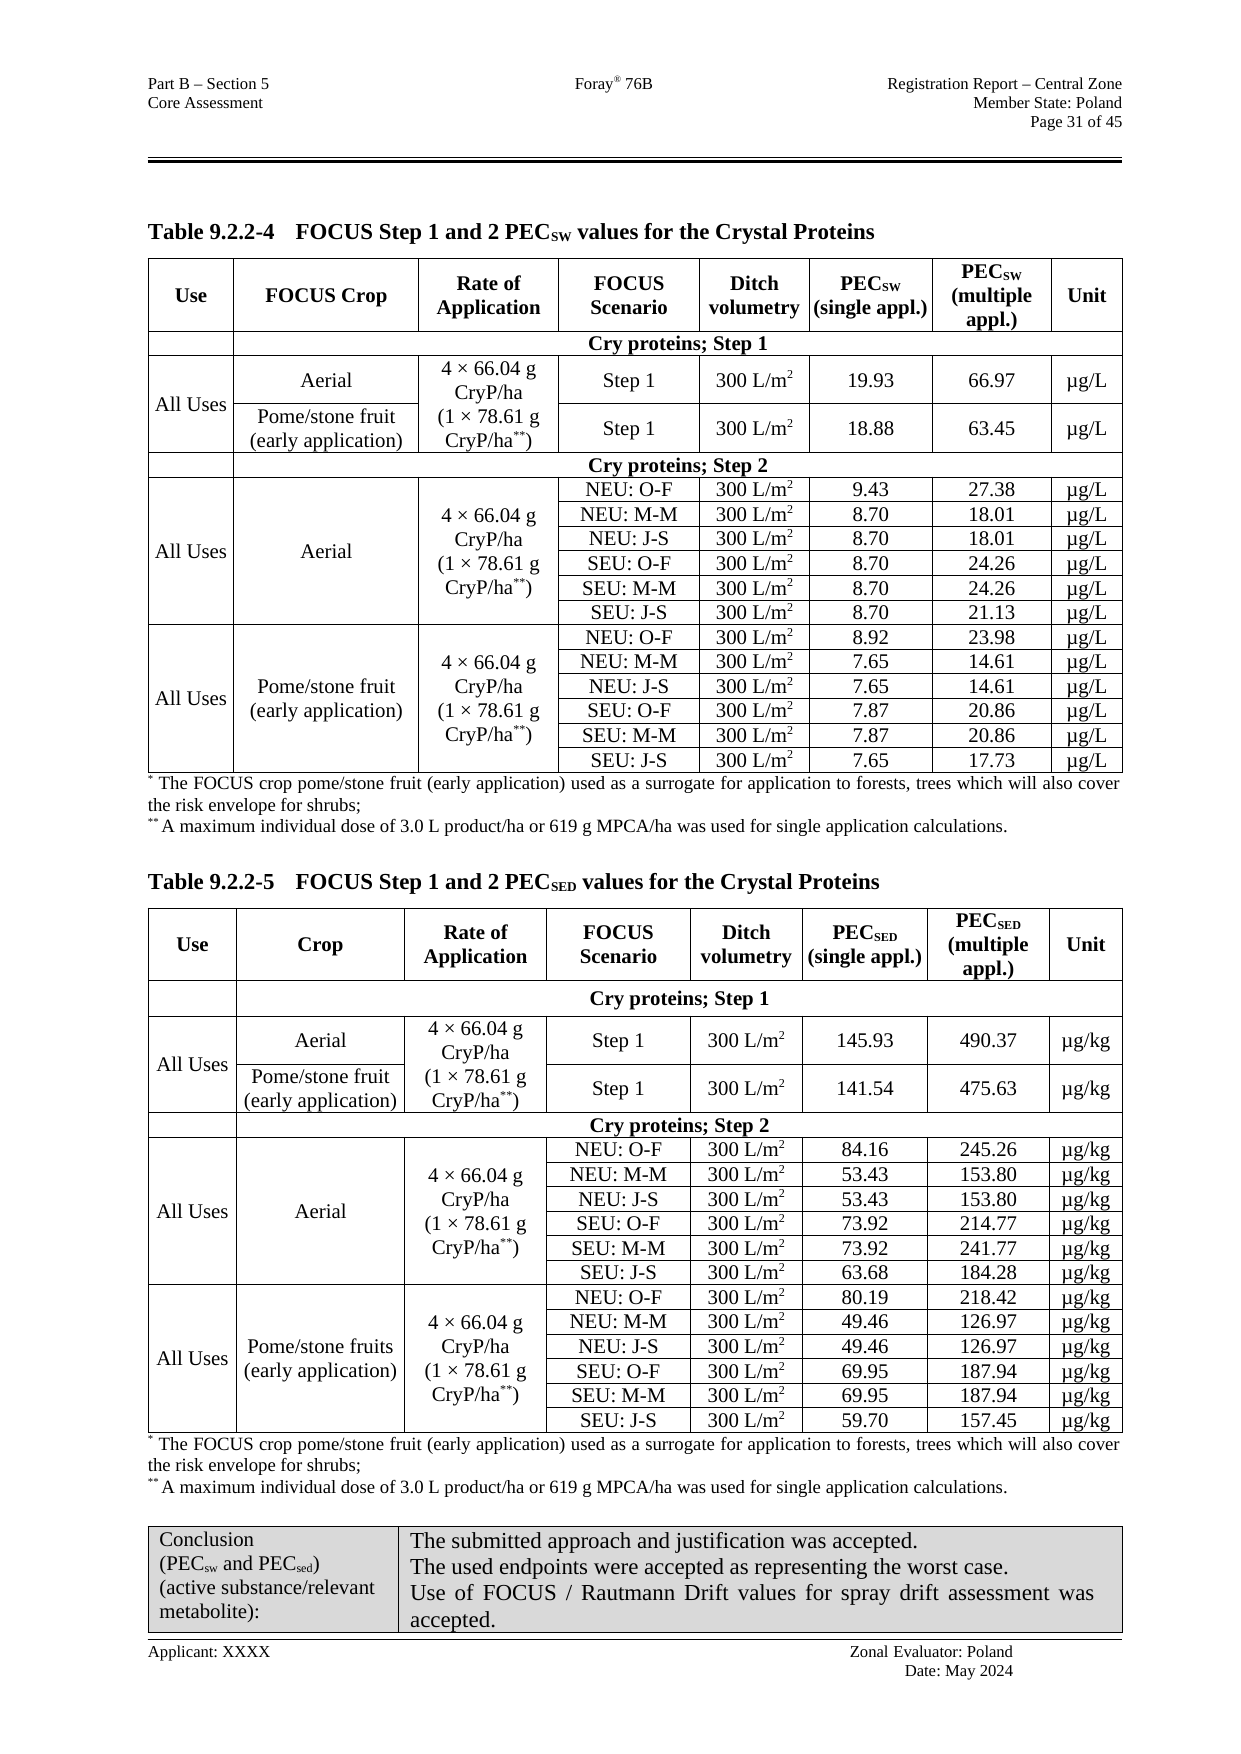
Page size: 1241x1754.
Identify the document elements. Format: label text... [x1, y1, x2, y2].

table_header PECSED (multiple appl.) [928, 909, 1049, 980]
table_cell SEU: M-M [547, 1236, 690, 1260]
table_cell Pome/stone fruit (early application) [234, 404, 418, 452]
table_cell µg/L [1052, 625, 1122, 649]
table_cell NEU: O-F [547, 1138, 690, 1161]
table_header Ditch volumetry [691, 909, 802, 980]
table_cell 300 L/m2 [700, 502, 809, 526]
table_cell NEU: M-M [547, 1310, 690, 1333]
table_cell 300 L/m2 [700, 551, 809, 575]
table_cell 300 L/m2 [700, 404, 809, 452]
table_cell 49.46 [803, 1335, 927, 1358]
table_cell µg/kg [1050, 1285, 1122, 1309]
table_cell µg/kg [1050, 1017, 1122, 1063]
table_cell 300 L/m2 [691, 1310, 802, 1333]
table_cell 245.26 [928, 1138, 1049, 1161]
table_cell µg/kg [1050, 1236, 1122, 1260]
table_cell 63.68 [803, 1261, 927, 1284]
table_cell 4 × 66.04 g CryP/ha (1 × 78.61 g CryP/ha**) [419, 478, 558, 624]
table_header Ditch volumetry [700, 259, 809, 331]
table_cell µg/L [1052, 650, 1122, 673]
table_cell 300 L/m2 [691, 1212, 802, 1235]
table_cell 300 L/m2 [691, 1236, 802, 1260]
table_cell 300 L/m2 [691, 1065, 802, 1112]
table_cell SEU: J-S [559, 601, 699, 624]
table_cell µg/L [1052, 699, 1122, 722]
table_cell µg/L [1052, 502, 1122, 526]
table_cell NEU: M-M [547, 1163, 690, 1186]
table_cell µg/kg [1050, 1187, 1122, 1211]
table_cell SEU: J-S [547, 1261, 690, 1284]
table_cell 153.80 [928, 1187, 1049, 1211]
table_cell 69.95 [803, 1384, 927, 1407]
table_cell 73.92 [803, 1212, 927, 1235]
table_cell 300 L/m2 [700, 650, 809, 673]
table_cell [149, 981, 236, 1016]
table_cell 20.86 [933, 724, 1051, 747]
table_cell NEU: J-S [547, 1335, 690, 1358]
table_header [149, 1527, 398, 1632]
table_cell µg/kg [1050, 1408, 1122, 1432]
table_cell 18.01 [933, 502, 1051, 526]
table_cell Step 1 [559, 404, 699, 452]
table_cell µg/kg [1050, 1384, 1122, 1407]
table_cell µg/L [1052, 551, 1122, 575]
table_cell SEU: M-M [547, 1384, 690, 1407]
table_cell 17.73 [933, 748, 1051, 772]
table_cell Step 1 [559, 356, 699, 403]
table_cell 80.19 [803, 1285, 927, 1309]
text * The FOCUS crop pome/stone fruit (early application) used as a surrogate for application to forests, trees which will also cover the risk envelope for shrubs; [148, 773, 1122, 815]
table_cell 8.92 [810, 625, 932, 649]
table_header FOCUS Scenario [547, 909, 690, 980]
table_cell Aerial [237, 1138, 404, 1284]
table_cell µg/kg [1050, 1310, 1122, 1333]
table_cell 8.70 [810, 502, 932, 526]
table_cell 7.65 [810, 650, 932, 673]
table_cell 300 L/m2 [700, 748, 809, 772]
table_header Use [149, 909, 236, 980]
table_cell [149, 1113, 236, 1137]
table_cell 187.94 [928, 1384, 1049, 1407]
table_cell [149, 332, 233, 355]
table_cell 20.86 [933, 699, 1051, 722]
table_cell Cry proteins; Step 1 [237, 981, 1122, 1016]
table_cell 4 × 66.04 g CryP/ha (1 × 78.61 g CryP/ha**) [405, 1285, 546, 1432]
table_cell Cry proteins; Step 2 [237, 1113, 1122, 1137]
table_cell 126.97 [928, 1310, 1049, 1333]
table_header Rate of Application [419, 259, 558, 331]
table_cell 218.42 [928, 1285, 1049, 1309]
table_cell 475.63 [928, 1065, 1049, 1112]
table_cell All Uses [149, 478, 233, 624]
table_cell SEU: O-F [547, 1212, 690, 1235]
table_cell SEU: O-F [559, 699, 699, 722]
table_cell NEU: O-F [559, 478, 699, 501]
table_cell µg/kg [1050, 1138, 1122, 1161]
table_cell 8.70 [810, 551, 932, 575]
table_cell µg/L [1052, 527, 1122, 550]
table_header Rate of Application [405, 909, 546, 980]
table_cell 24.26 [933, 551, 1051, 575]
table_cell 490.37 [928, 1017, 1049, 1063]
table_cell 18.88 [810, 404, 932, 452]
table_cell 18.01 [933, 527, 1051, 550]
table_cell 300 L/m2 [691, 1017, 802, 1063]
table_cell Pome/stone fruit (early application) [237, 1065, 404, 1112]
table_cell Step 1 [547, 1017, 690, 1063]
table_cell 214.77 [928, 1212, 1049, 1235]
table_cell 300 L/m2 [691, 1138, 802, 1161]
table_cell Pome/stone fruit (early application) [234, 625, 418, 772]
text ** A maximum individual dose of 3.0 L product/ha or 619 g MPCA/ha was used for single application calculations. [148, 1476, 1122, 1497]
table_cell SEU: O-F [547, 1359, 690, 1383]
table_cell Aerial [234, 356, 418, 403]
table_cell 4 × 66.04 g CryP/ha (1 × 78.61 g CryP/ha**) [419, 356, 558, 452]
table_cell [149, 453, 233, 477]
table_cell µg/kg [1050, 1065, 1122, 1112]
table_cell µg/kg [1050, 1261, 1122, 1284]
table_cell 300 L/m2 [700, 674, 809, 698]
table_cell 66.97 [933, 356, 1051, 403]
table_cell 7.65 [810, 674, 932, 698]
table_cell µg/L [1052, 478, 1122, 501]
table_cell 157.45 [928, 1408, 1049, 1432]
table_cell 14.61 [933, 650, 1051, 673]
table_cell µg/L [1052, 576, 1122, 599]
table_cell SEU: J-S [547, 1408, 690, 1432]
table_cell 300 L/m2 [691, 1187, 802, 1211]
table_cell NEU: J-S [559, 527, 699, 550]
table_cell 59.70 [803, 1408, 927, 1432]
table_header FOCUS Crop [234, 259, 418, 331]
table_cell 300 L/m2 [700, 576, 809, 599]
table_cell 300 L/m2 [691, 1261, 802, 1284]
table_cell 21.13 [933, 601, 1051, 624]
table_cell 53.43 [803, 1163, 927, 1186]
table_cell 141.54 [803, 1065, 927, 1112]
table_header PECSW (multiple appl.) [933, 259, 1051, 331]
table_cell 300 L/m2 [700, 625, 809, 649]
table_cell 187.94 [928, 1359, 1049, 1383]
table_cell 153.80 [928, 1163, 1049, 1186]
table_cell 8.70 [810, 601, 932, 624]
table_cell 14.61 [933, 674, 1051, 698]
table_cell NEU: M-M [559, 502, 699, 526]
table_cell 24.26 [933, 576, 1051, 599]
table_cell Aerial [237, 1017, 404, 1063]
table_cell 8.70 [810, 527, 932, 550]
table_cell µg/kg [1050, 1212, 1122, 1235]
table_cell 300 L/m2 [700, 601, 809, 624]
table_cell 4 × 66.04 g CryP/ha (1 × 78.61 g CryP/ha**) [419, 625, 558, 772]
table_cell 300 L/m2 [691, 1408, 802, 1432]
text Table 9.2.2-4 FOCUS Step 1 and 2 PECSW values for the Crystal Proteins [148, 216, 1122, 246]
table_cell 126.97 [928, 1335, 1049, 1358]
table_header FOCUS Scenario [559, 259, 699, 331]
table_cell 27.38 [933, 478, 1051, 501]
table_cell 84.16 [803, 1138, 927, 1161]
table_header PECSED (single appl.) [803, 909, 927, 980]
table_cell 300 L/m2 [691, 1335, 802, 1358]
table_cell 145.93 [803, 1017, 927, 1063]
table_cell 300 L/m2 [691, 1384, 802, 1407]
table_cell 63.45 [933, 404, 1051, 452]
table_cell 4 × 66.04 g CryP/ha (1 × 78.61 g CryP/ha**) [405, 1138, 546, 1284]
table_cell All Uses [149, 1138, 236, 1284]
table_cell NEU: M-M [559, 650, 699, 673]
table_cell Cry proteins; Step 1 [234, 332, 1122, 355]
table_cell 300 L/m2 [691, 1285, 802, 1309]
table_header Unit [1052, 259, 1122, 331]
table_cell Aerial [234, 478, 418, 624]
table_cell SEU: O-F [559, 551, 699, 575]
table_cell 184.28 [928, 1261, 1049, 1284]
table_header Crop [237, 909, 404, 980]
table_cell µg/L [1052, 356, 1122, 403]
table_cell 49.46 [803, 1310, 927, 1333]
table_cell 241.77 [928, 1236, 1049, 1260]
table_cell SEU: M-M [559, 576, 699, 599]
table_cell 300 L/m2 [700, 527, 809, 550]
table_cell 7.65 [810, 748, 932, 772]
table_cell µg/L [1052, 601, 1122, 624]
table_header PECSW (single appl.) [810, 259, 932, 331]
table_cell Pome/stone fruits (early application) [237, 1285, 404, 1432]
table_cell All Uses [149, 625, 233, 772]
table_cell µg/kg [1050, 1359, 1122, 1383]
table_cell 300 L/m2 [700, 356, 809, 403]
table_cell µg/L [1052, 674, 1122, 698]
table_cell All Uses [149, 356, 233, 452]
text Table 9.2.2-5 FOCUS Step 1 and 2 PECSED values for the Crystal Proteins [148, 866, 1122, 895]
table_header Unit [1050, 909, 1122, 980]
table_cell NEU: J-S [547, 1187, 690, 1211]
table_cell 19.93 [810, 356, 932, 403]
table_cell 7.87 [810, 724, 932, 747]
table_cell 9.43 [810, 478, 932, 501]
table_cell µg/kg [1050, 1335, 1122, 1358]
table_cell 300 L/m2 [700, 699, 809, 722]
table_cell µg/L [1052, 724, 1122, 747]
table_cell 23.98 [933, 625, 1051, 649]
table_cell NEU: O-F [547, 1285, 690, 1309]
table_cell 53.43 [803, 1187, 927, 1211]
table_cell All Uses [149, 1017, 236, 1112]
table_cell µg/L [1052, 404, 1122, 452]
table_cell Cry proteins; Step 2 [234, 453, 1122, 477]
table_cell 4 × 66.04 g CryP/ha (1 × 78.61 g CryP/ha**) [405, 1017, 546, 1112]
table_cell 300 L/m2 [700, 724, 809, 747]
table_cell All Uses [149, 1285, 236, 1432]
table_cell NEU: J-S [559, 674, 699, 698]
text ** A maximum individual dose of 3.0 L product/ha or 619 g MPCA/ha was used for single application calculations. [148, 815, 1122, 837]
table_cell 300 L/m2 [691, 1163, 802, 1186]
table_cell 300 L/m2 [700, 478, 809, 501]
table_header Use [149, 259, 233, 331]
table_cell SEU: J-S [559, 748, 699, 772]
table_cell 73.92 [803, 1236, 927, 1260]
table_cell 300 L/m2 [691, 1359, 802, 1383]
table_cell Step 1 [547, 1065, 690, 1112]
table_cell NEU: O-F [559, 625, 699, 649]
table_cell µg/L [1052, 748, 1122, 772]
text * The FOCUS crop pome/stone fruit (early application) used as a surrogate for application to forests, trees which will also cover the risk envelope for shrubs; [148, 1433, 1122, 1476]
table_cell 69.95 [803, 1359, 927, 1383]
table_cell 8.70 [810, 576, 932, 599]
table_cell 7.87 [810, 699, 932, 722]
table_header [399, 1527, 1122, 1632]
table_cell SEU: M-M [559, 724, 699, 747]
table_cell µg/kg [1050, 1163, 1122, 1186]
